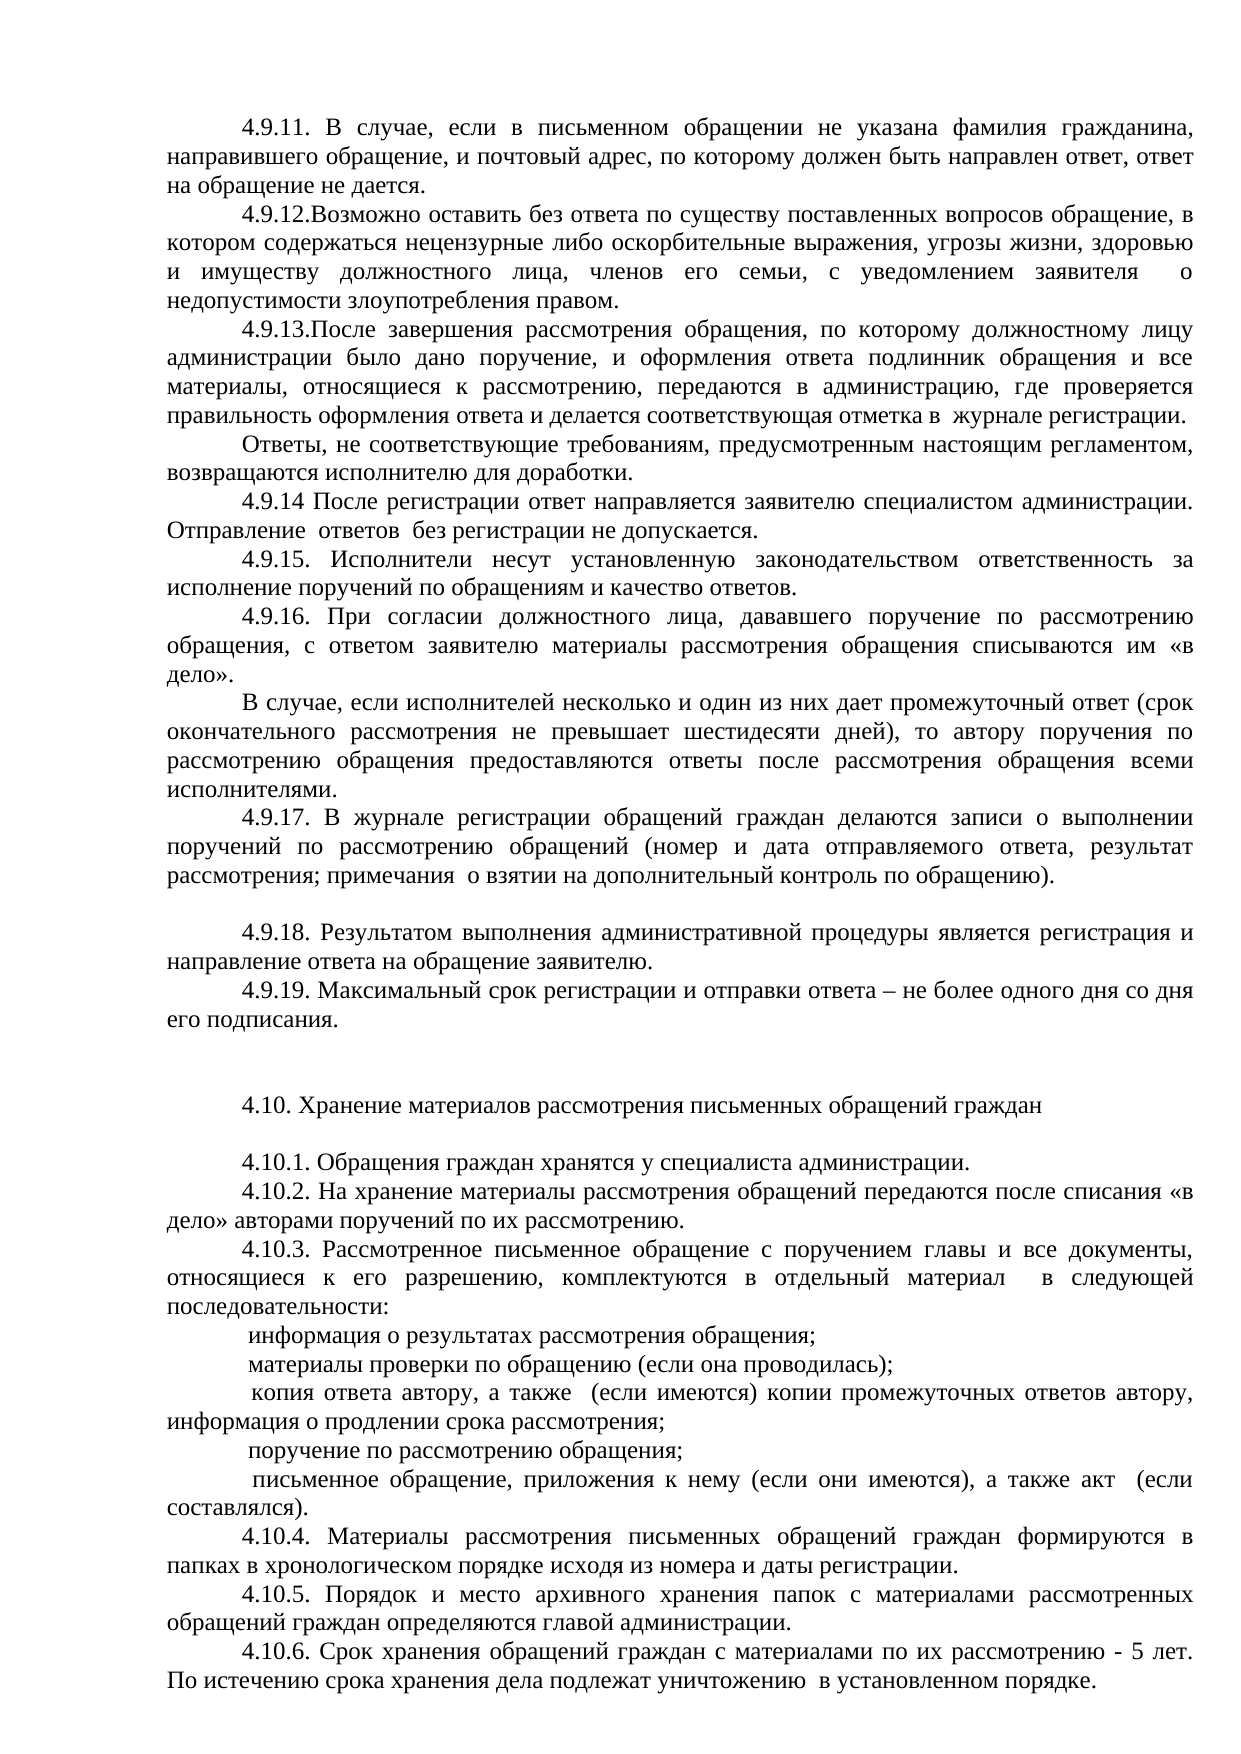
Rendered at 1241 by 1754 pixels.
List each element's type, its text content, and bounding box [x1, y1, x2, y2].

text материалы проверки по обращению (если она проводилась); [167, 1349, 1194, 1377]
text 4.10.6. Срок хранения обращений граждан с материалами по их рассмотрению - 5 лет. По истечению срока хранения дела подлежат уничтожению в установленном порядке. [167, 1636, 1194, 1694]
text 4.10.4. Материалы рассмотрения письменных обращений граждан формируются в папках в хронологическом порядке исходя из номера и даты регистрации. [167, 1521, 1194, 1579]
text 4.10.3. Рассмотренное письменное обращение с поручением главы и все документы, относящиеся к его разрешению, комплектуются в отдельный материал в следующей последовательности: [167, 1234, 1194, 1320]
text 4.9.13.После завершения рассмотрения обращения, по которому должностному лицу администрации было дано поручение, и оформления ответа подлинник обращения и все материалы, относящиеся к рассмотрению, передаются в администрацию, где проверяется правильность оформления ответа и делается соответствующая отметка в журнале регистрации. [167, 314, 1194, 429]
text 4.9.19. Максимальный срок регистрации и отправки ответа – не более одного дня со дня его подписания. [167, 975, 1194, 1032]
text 4.10.2. На хранение материалы рассмотрения обращений передаются после списания «в дело» авторами поручений по их рассмотрению. [167, 1176, 1194, 1234]
text В случае, если исполнителей несколько и один из них дает промежуточный ответ (срок окончательного рассмотрения не превышает шестидесяти дней), то автору поручения по рассмотрению обращения предоставляются ответы после рассмотрения обращения всеми исполнителями. [167, 687, 1194, 802]
text 4.10.1. Обращения граждан хранятся у специалиста администрации. [167, 1147, 1194, 1176]
text 4.9.15. Исполнители несут установленную законодательством ответственность за исполнение поручений по обращениям и качество ответов. [167, 544, 1194, 601]
text 4.10.5. Порядок и место архивного хранения папок с материалами рассмотренных обращений граждан определяются главой администрации. [167, 1579, 1194, 1636]
text 4.10. Хранение материалов рассмотрения письменных обращений граждан [167, 1090, 1194, 1119]
text 4.9.16. При согласии должностного лица, дававшего поручение по рассмотрению обращения, с ответом заявителю материалы рассмотрения обращения списываются им «в дело». [167, 601, 1194, 687]
text Ответы, не соответствующие требованиям, предусмотренным настоящим регламентом, возвращаются исполнителю для доработки. [167, 429, 1194, 486]
text информация о результатах рассмотрения обращения; [167, 1320, 1194, 1349]
text поручение по рассмотрению обращения; [167, 1435, 1194, 1464]
text 4.9.11. В случае, если в письменном обращении не указана фамилия гражданина, направившего обращение, и почтовый адрес, по которому должен быть направлен ответ, ответ на обращение не дается. [167, 112, 1194, 199]
text 4.9.17. В журнале регистрации обращений граждан делаются записи о выполнении поручений по рассмотрению обращений (номер и дата отправляемого ответа, результат рассмотрения; примечания о взятии на дополнительный контроль по обращению). [167, 802, 1194, 889]
text письменное обращение, приложения к нему (если они имеются), а также акт (если составлялся). [167, 1464, 1194, 1521]
text 4.9.14 После регистрации ответ направляется заявителю специалистом администрации. Отправление ответов без регистрации не допускается. [167, 486, 1194, 544]
text 4.9.12.Возможно оставить без ответа по существу поставленных вопросов обращение, в котором содержаться нецензурные либо оскорбительные выражения, угрозы жизни, здоровью и имуществу должностного лица, членов его семьи, с уведомлением заявителя о недопустимости злоупотребления правом. [167, 199, 1194, 314]
text 4.9.18. Результатом выполнения административной процедуры является регистрация и направление ответа на обращение заявителю. [167, 917, 1194, 975]
text копия ответа автору, а также (если имеются) копии промежуточных ответов автору, информация о продлении срока рассмотрения; [167, 1377, 1194, 1435]
